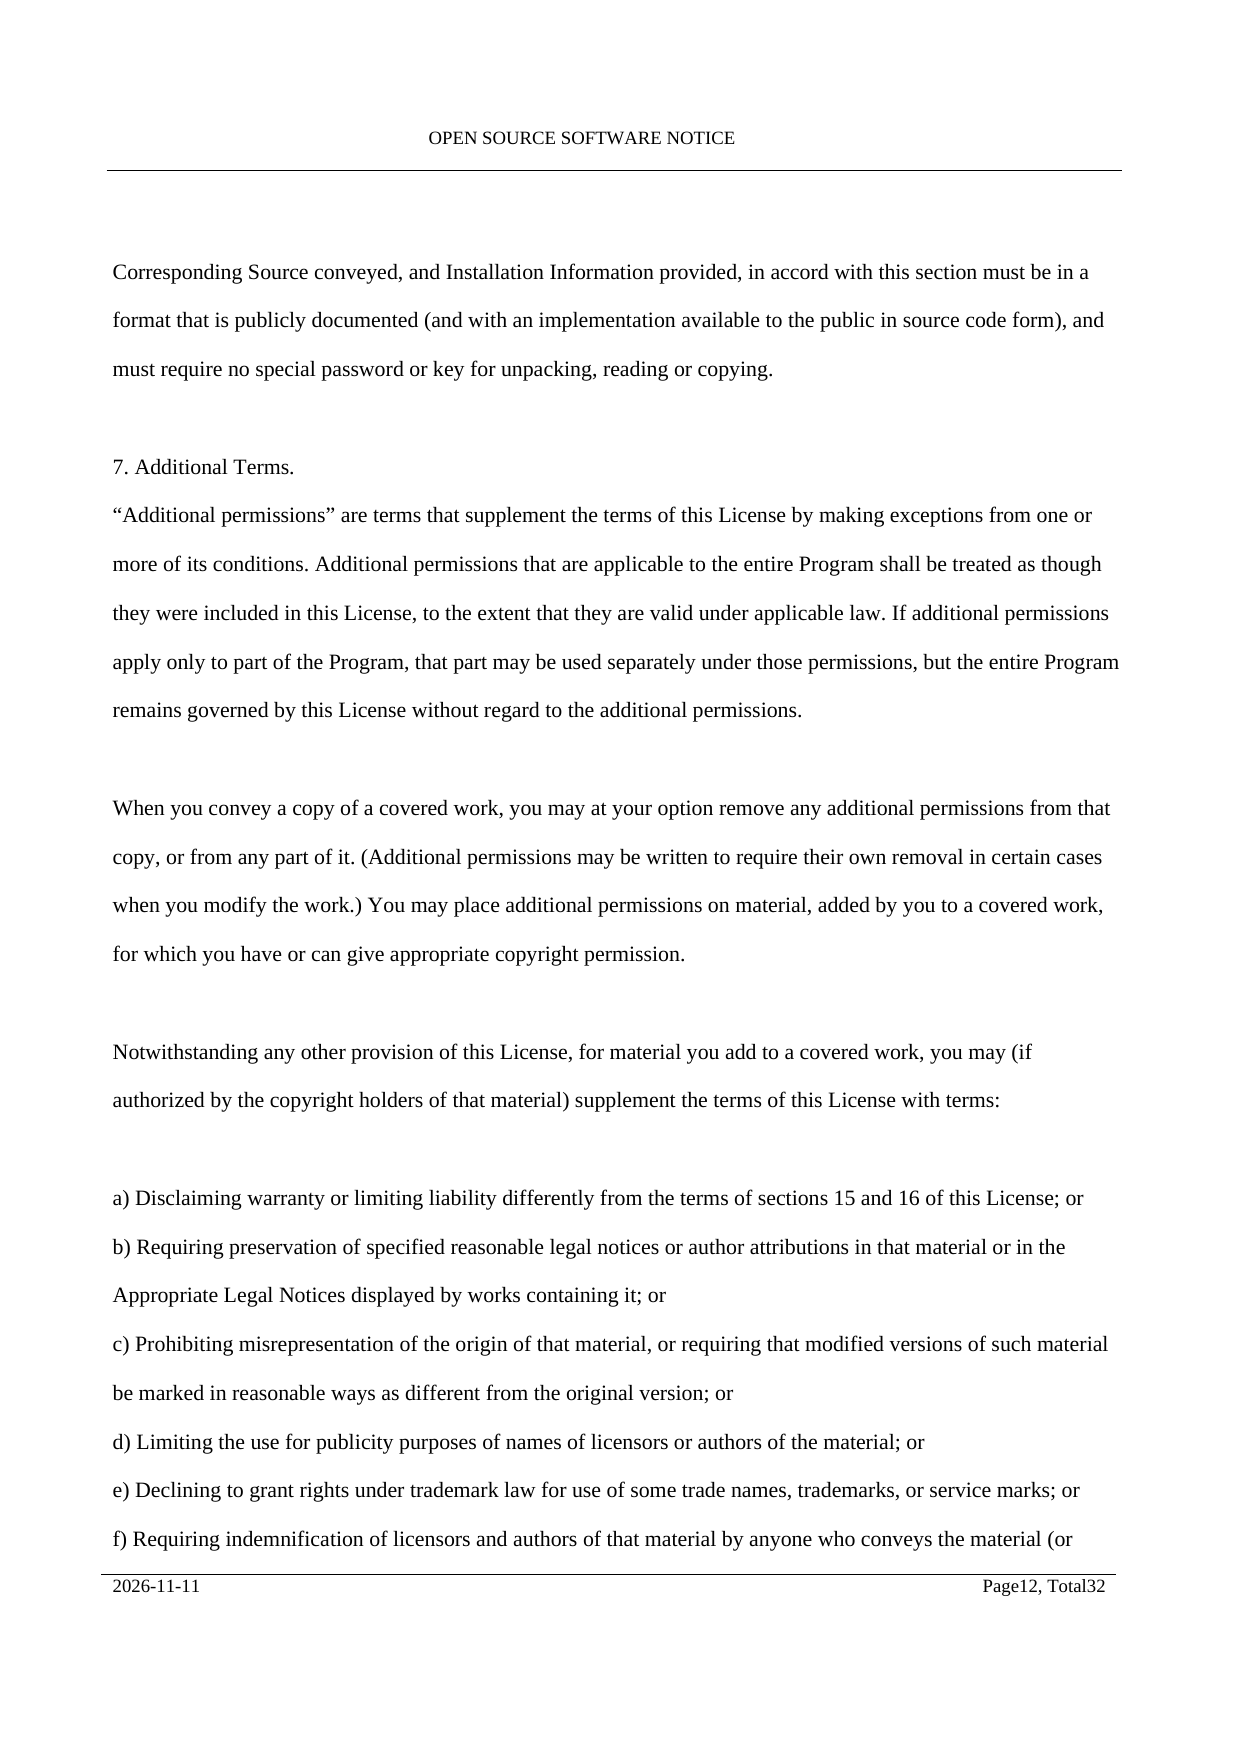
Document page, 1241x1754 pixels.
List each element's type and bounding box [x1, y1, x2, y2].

text [112, 206, 1128, 1555]
